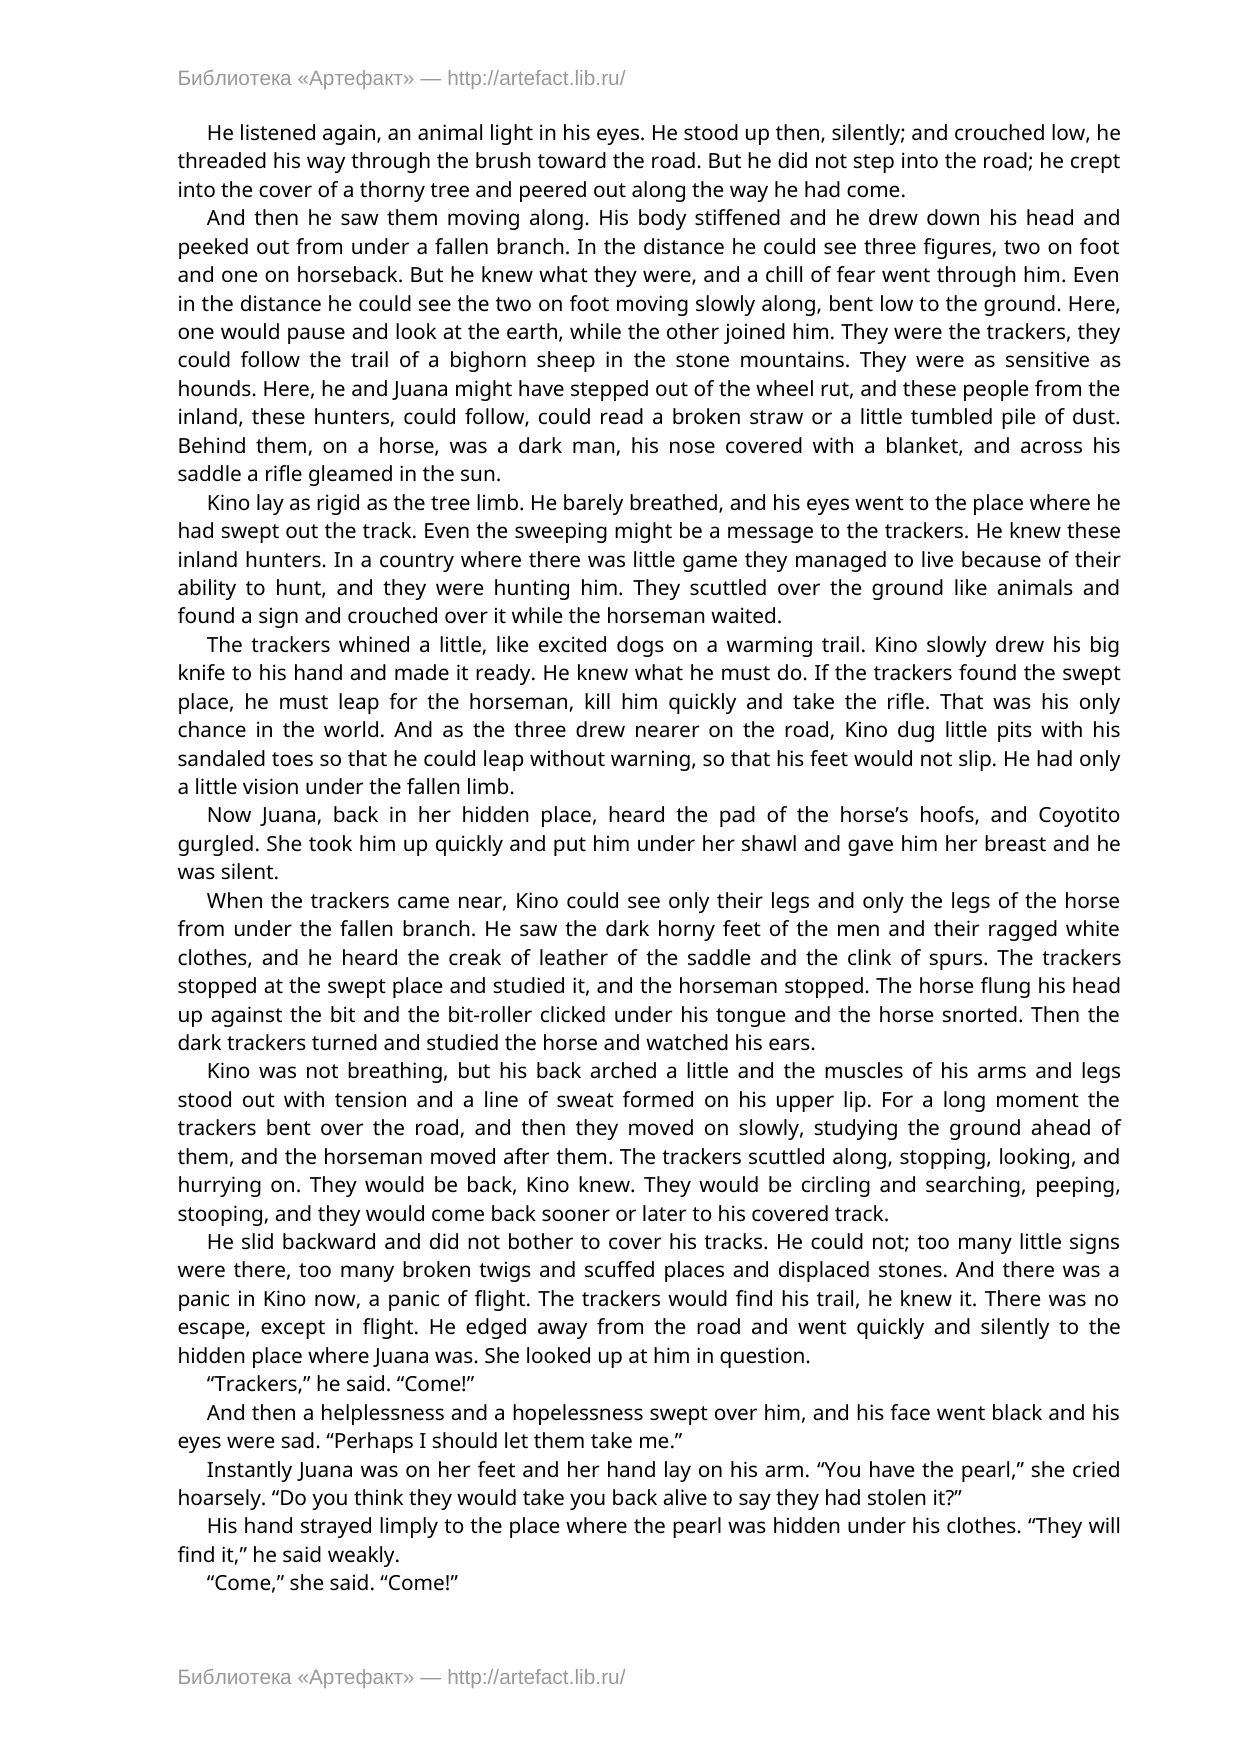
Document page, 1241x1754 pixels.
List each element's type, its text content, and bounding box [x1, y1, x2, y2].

text “Trackers,” he said. “Come!” [177, 1369, 1122, 1398]
text The trackers whined a little, like excited dogs on a warming trail. Kino slowly drew his big knife to his hand and made it ready. He knew what he must do. If the trackers found the swept place, he must leap for the horseman, kill him quickly and take the rifle. That was his only chance in the world. And as the three drew nearer on the road, Kino dug little pits with his sandaled toes so that he could leap without warning, so that his feet would not slip. He had only a little vision under the fallen limb. [177, 630, 1122, 801]
text Kino was not breathing, but his back arched a little and the muscles of his arms and legs stood out with tension and a line of sweat formed on his upper lip. For a long moment the trackers bent over the road, and then they moved on slowly, studying the ground ahead of them, and the horseman moved after them. The trackers scuttled along, stopping, looking, and hurrying on. They would be back, Kino knew. They would be circling and searching, peeping, stooping, and they would come back sooner or later to his covered track. [177, 1057, 1122, 1227]
text And then he saw them moving along. His body stiffened and he drew down his head and peeked out from under a fallen branch. In the distance he could see three figures, two on foot and one on horseback. But he knew what they were, and a chill of fear went through him. Even in the distance he could see the two on foot moving slowly along, bent low to the ground. Here, one would pause and look at the earth, while the other joined him. They were the trackers, they could follow the trail of a bighorn sheep in the stone mountains. They were as sensitive as hounds. Here, he and Juana might have stepped out of the wheel rut, and these people from the inland, these hunters, could follow, could read a broken straw or a little tumbled pile of dust. Behind them, on a horse, was a dark man, his nose covered with a blanket, and across his saddle a rifle gleamed in the sun. [177, 203, 1122, 488]
text “Come,” she said. “Come!” [177, 1568, 1122, 1597]
text He slid backward and did not bother to cover his tracks. He could not; too many little signs were there, too many broken twigs and scuffed places and displaced stones. And there was a panic in Kino now, a panic of flight. The trackers would find his trail, he knew it. There was no escape, except in flight. He edged away from the road and went quickly and silently to the hidden place where Juana was. She looked up at him in question. [177, 1227, 1122, 1369]
text He listened again, an animal light in his eyes. He stood up then, silently; and crouched low, he threaded his way through the brush toward the road. But he did not step into the road; he crept into the cover of a thorny tree and peered out along the way he had come. [177, 118, 1122, 203]
text And then a helplessness and a hopelessness swept over him, and his face went black and his eyes were sad. “Perhaps I should let them take me.” [177, 1398, 1122, 1455]
text Instantly Juana was on her feet and her hand lay on his arm. “You have the pearl,” she cried hoarsely. “Do you think they would take you back alive to say they had stolen it?” [177, 1455, 1122, 1512]
text Now Juana, back in her hidden place, heard the pad of the horse’s hoofs, and Coyotito gurgled. She took him up quickly and put him under her shawl and gave him her breast and he was silent. [177, 801, 1122, 886]
text When the trackers came near, Kino could see only their legs and only the legs of the horse from under the fallen branch. He saw the dark horny feet of the men and their ragged white clothes, and he heard the creak of leather of the saddle and the clink of spurs. The trackers stopped at the swept place and studied it, and the horseman stopped. The horse flung his head up against the bit and the bit-roller clicked under his tongue and the horse snorted. Then the dark trackers turned and studied the horse and watched his ears. [177, 886, 1122, 1057]
text Kino lay as rigid as the tree limb. He barely breathed, and his eyes went to the place where he had swept out the track. Even the sweeping might be a message to the trackers. He knew these inland hunters. In a country where there was little game they managed to live because of their ability to hunt, and they were hunting him. They scuttled over the ground like animals and found a sign and crouched over it while the horseman waited. [177, 488, 1122, 630]
text His hand strayed limply to the place where the pearl was hidden under his clothes. “They will find it,” he said weakly. [177, 1512, 1122, 1568]
